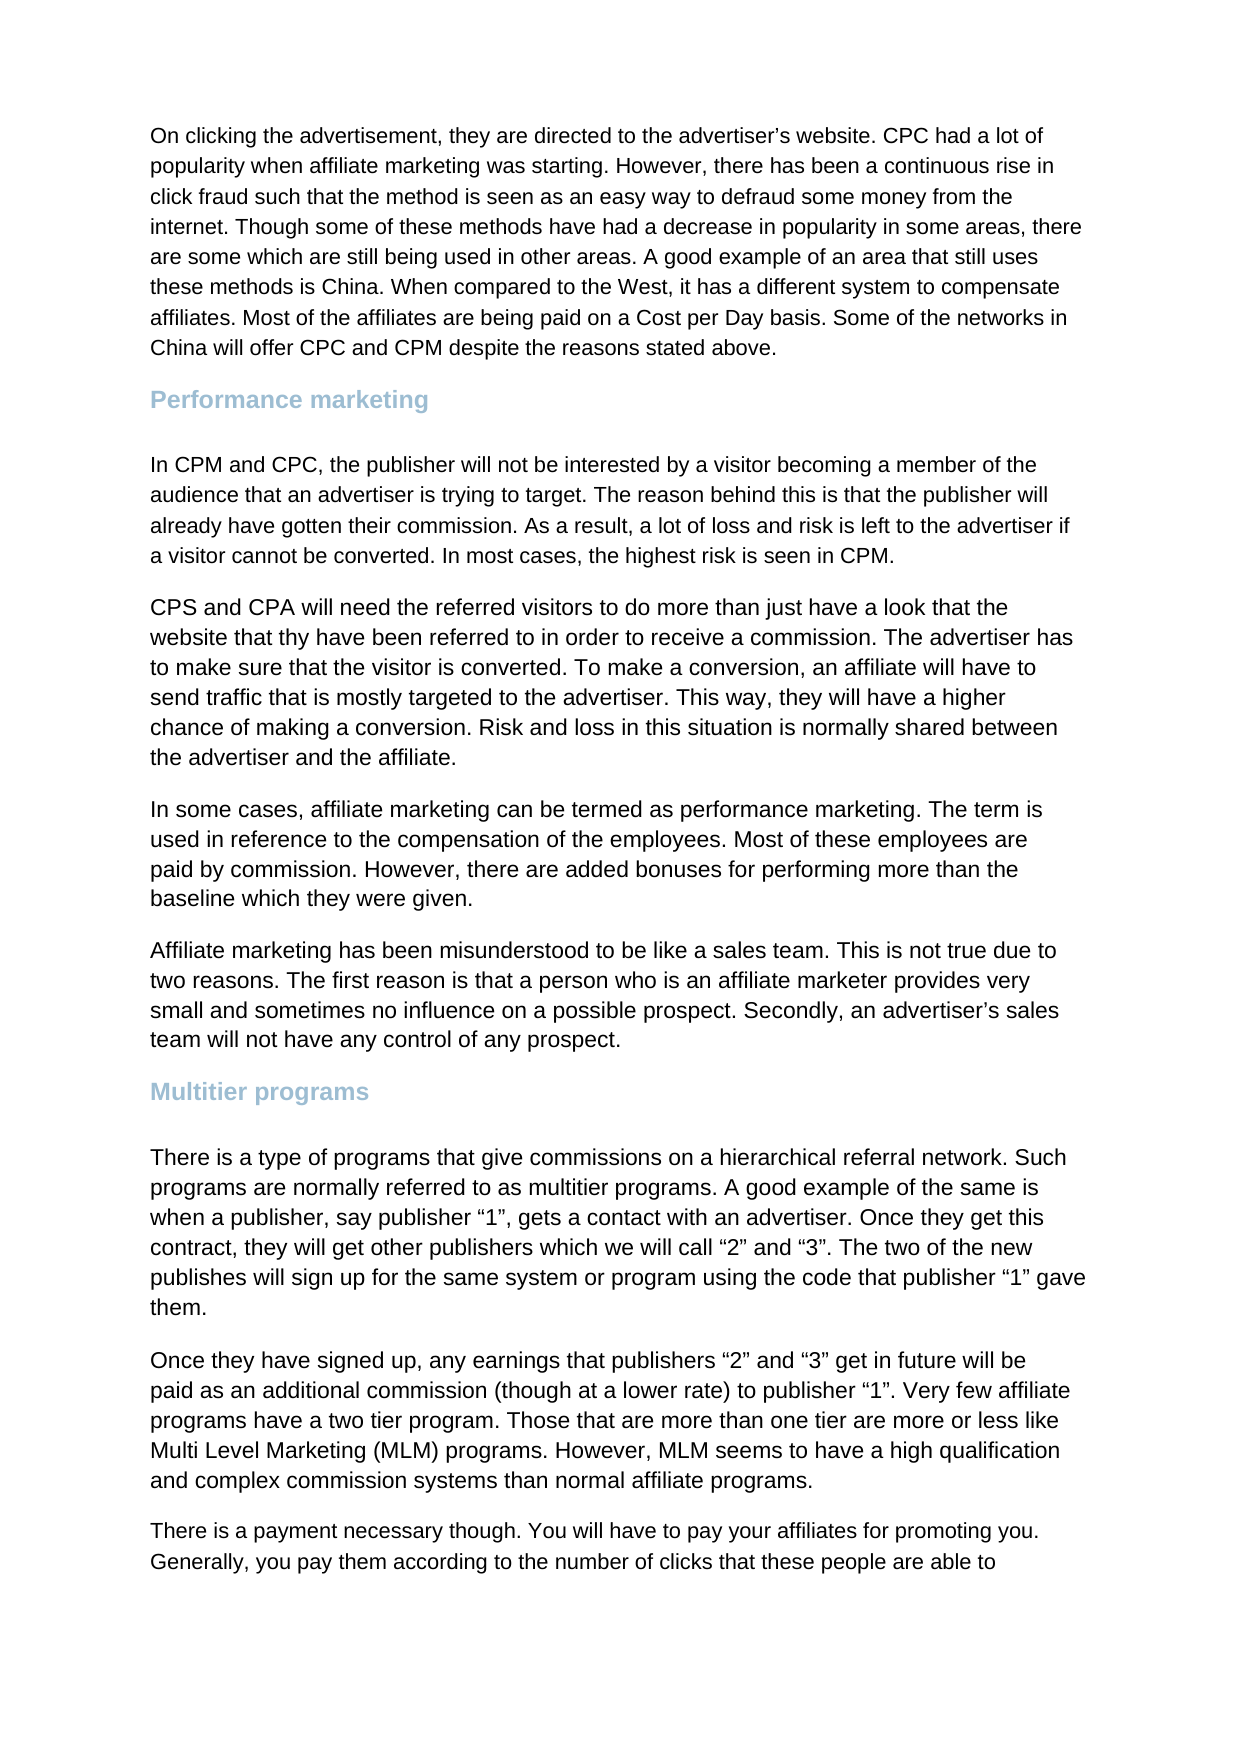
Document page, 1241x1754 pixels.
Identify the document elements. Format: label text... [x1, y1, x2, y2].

text In some cases, affiliate marketing can be termed as performance marketing. The term is used in reference to the compensation of the employees. Most of these employees are paid by commission. However, there are added bonuses for performing more than the baseline which they were given. [150, 796, 1077, 912]
text On clicking the advertisement, they are directed to the advertiser’s website. CPC had a lot of popularity when affiliate marketing was starting. However, there has been a continuous rise in click fraud such that the method is seen as an easy way to defraud some money from the internet. Though some of these methods have had a decrease in popularity in some areas, there are some which are still being used in other areas. A good example of an area that still uses these methods is China. When compared to the West, it has a different system to compensate affiliates. Most of the affiliates are being paid on a Cost per Day basis. Some of the networks in China will offer CPC and CPM despite the reasons stated above. [150, 123, 1085, 360]
text Affiliate marketing has been misunderstood to be like a sales team. This is not true due to two reasons. The first reason is that a person who is an affiliate marketer provides very small and sometimes no influence on a possible prospect. Secondly, an advertiser’s sales team will not have any control of any prospect. [150, 937, 1089, 1053]
text Performance marketing [150, 385, 1090, 414]
text There is a type of programs that give commissions on a hierarchical referral network. Such programs are normally referred to as multitier programs. A good example of the same is when a publisher, say publisher “1”, gets a contact with an advertiser. Once they get this contract, they will get other publishers which we will call “2” and “3”. The two of the new publishes will sign up for the same system or program using the code that publisher “1” gave them. [150, 1144, 1087, 1321]
text Once they have signed up, any earnings that publishers “2” and “3” get in future will be paid as an additional commission (though at a lower rate) to publisher “1”. Very few affiliate programs have a two tier program. Those that are more than one tier are more or less like Multi Level Marketing (MLM) programs. However, MLM seems to have a high qualification and complex commission systems than normal affiliate programs. [150, 1347, 1075, 1493]
text In CPM and CPC, the publisher will not be interested by a visitor becoming a member of the audience that an advertiser is trying to target. The reason behind this is that the publisher will already have gotten their commission. As a result, a lot of loss and risk is left to the advertiser if a visitor cannot be converted. In most cases, the highest risk is seen in CPM. [150, 452, 1079, 568]
text There is a payment necessary though. You will have to pay your affiliates for promoting you. Generally, you pay them according to the number of clicks that these people are able to [150, 1518, 1081, 1574]
text CPS and CPA will need the referred visitors to do more than just have a look that the website that thy have been referred to in order to receive a commission. The advertiser has to make sure that the visitor is converted. To make a conversion, an affiliate will have to send traffic that is mostly targeted to the advertiser. This way, they will have a higher chance of making a conversion. Risk and loss in this situation is normally shared between the advertiser and the affiliate. [150, 594, 1085, 771]
text Multitier programs [150, 1077, 1090, 1106]
